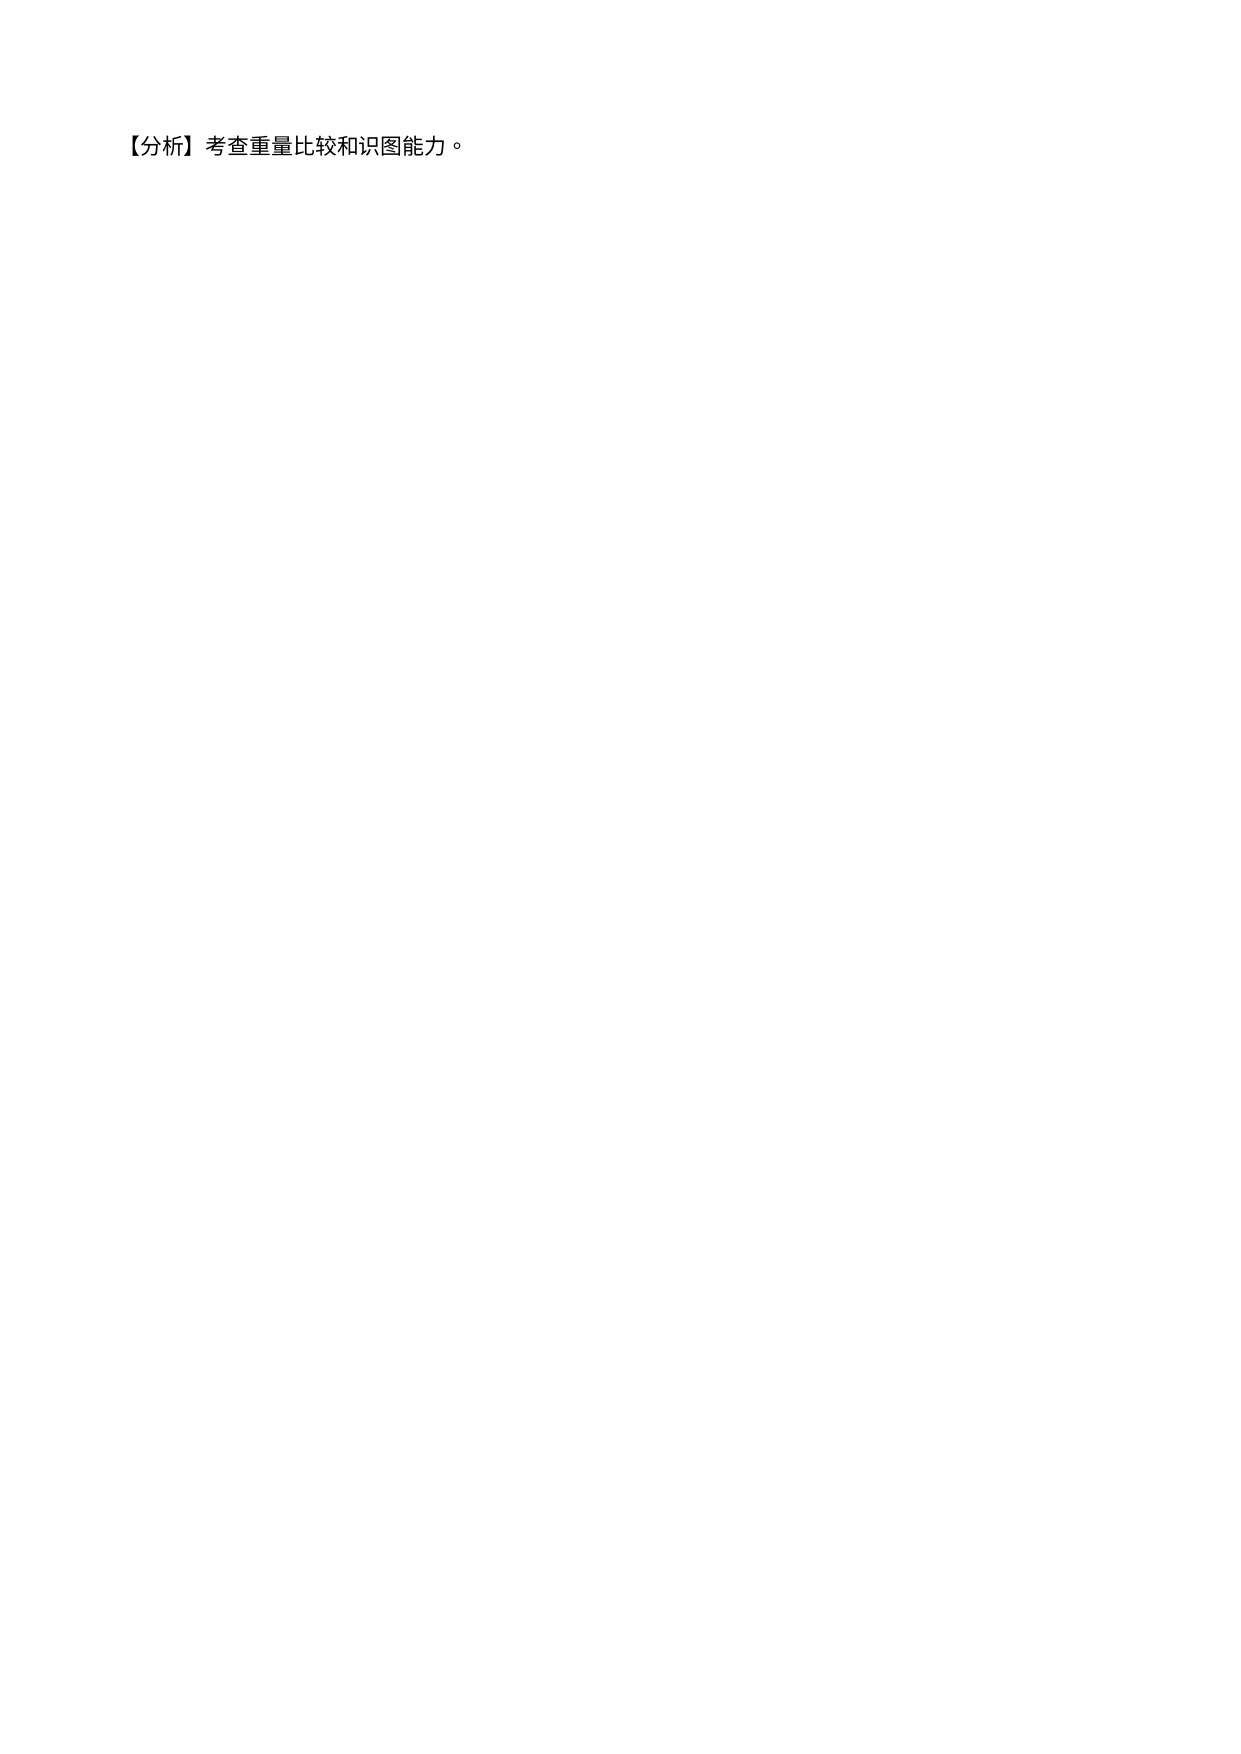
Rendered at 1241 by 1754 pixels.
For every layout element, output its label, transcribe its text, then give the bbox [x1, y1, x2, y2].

text 【分析】考查重量比较和识图能力。 [118, 129, 1122, 162]
